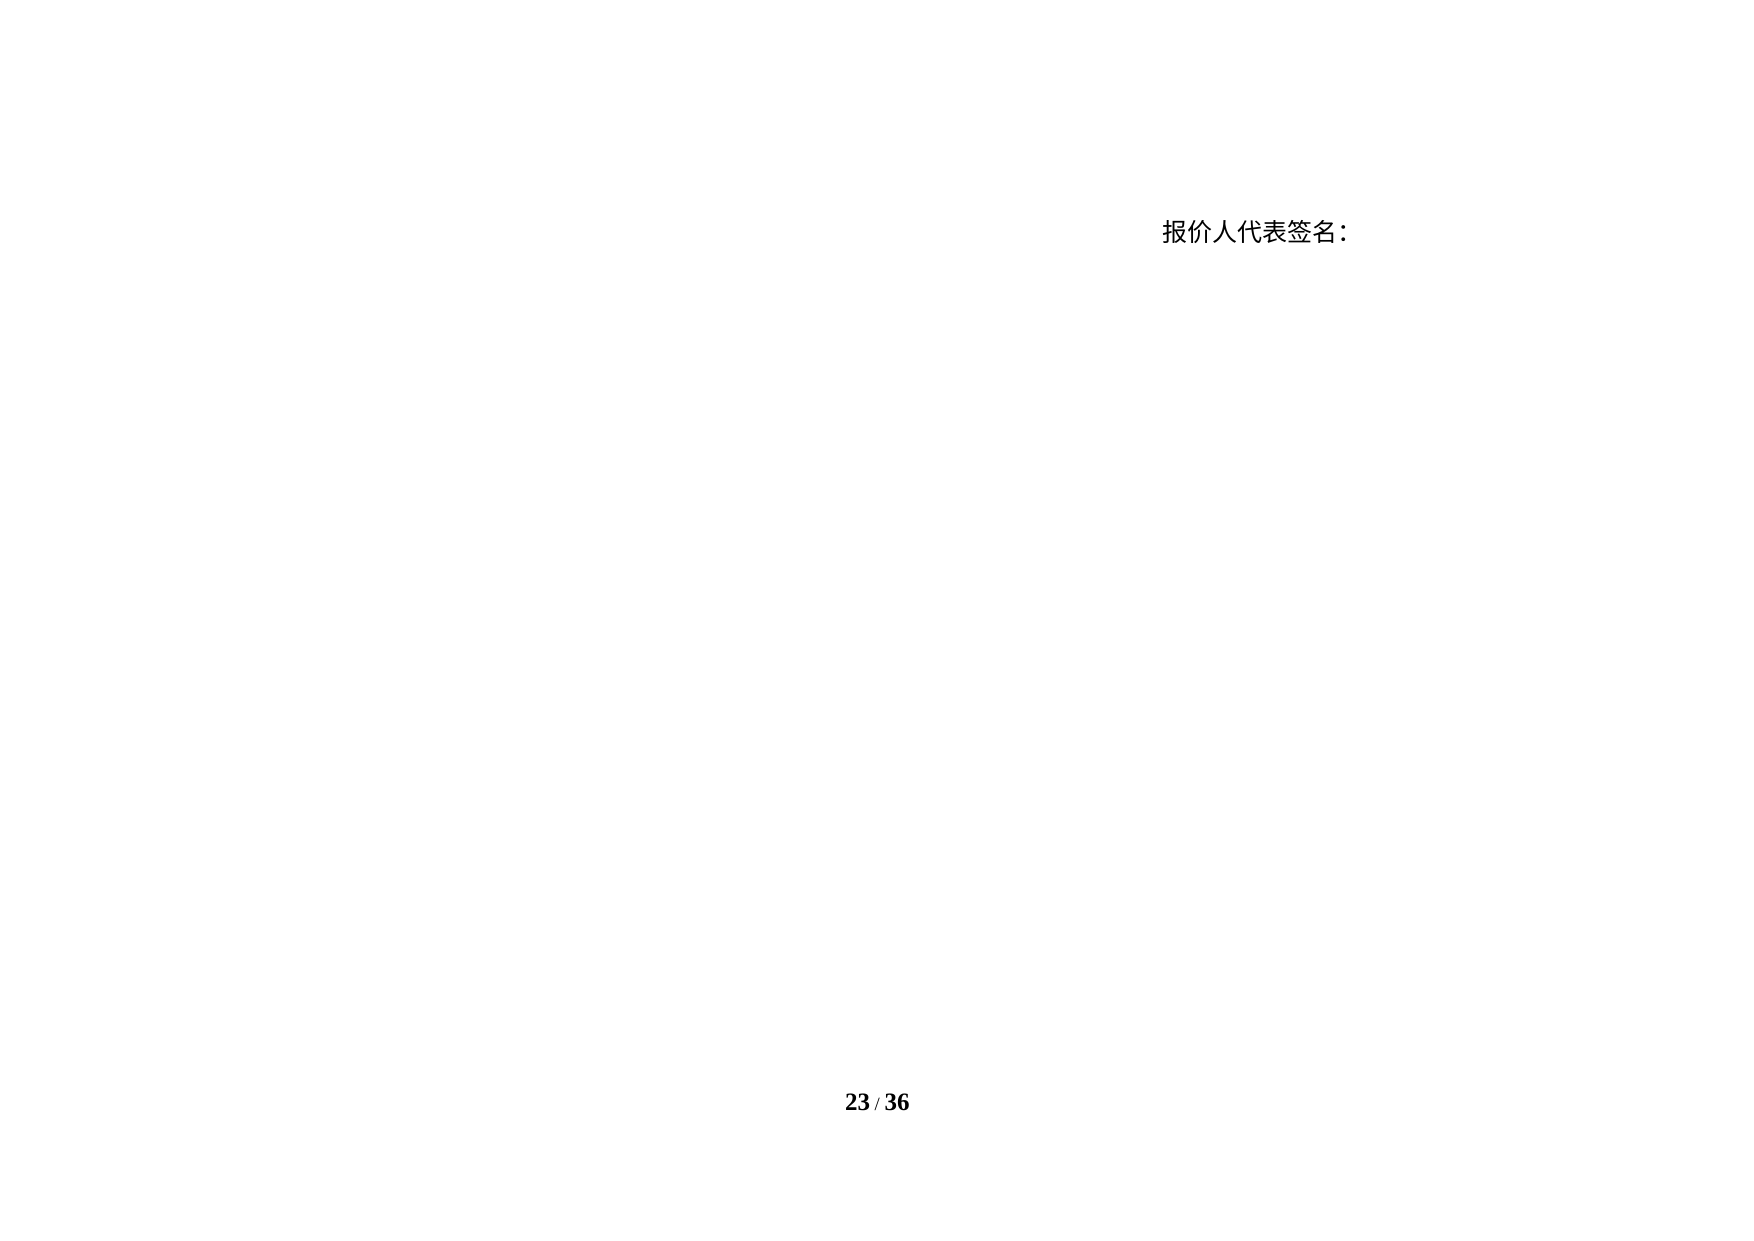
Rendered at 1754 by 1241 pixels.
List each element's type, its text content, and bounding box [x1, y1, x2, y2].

text 报价人代表签名： [150, 198, 1604, 263]
